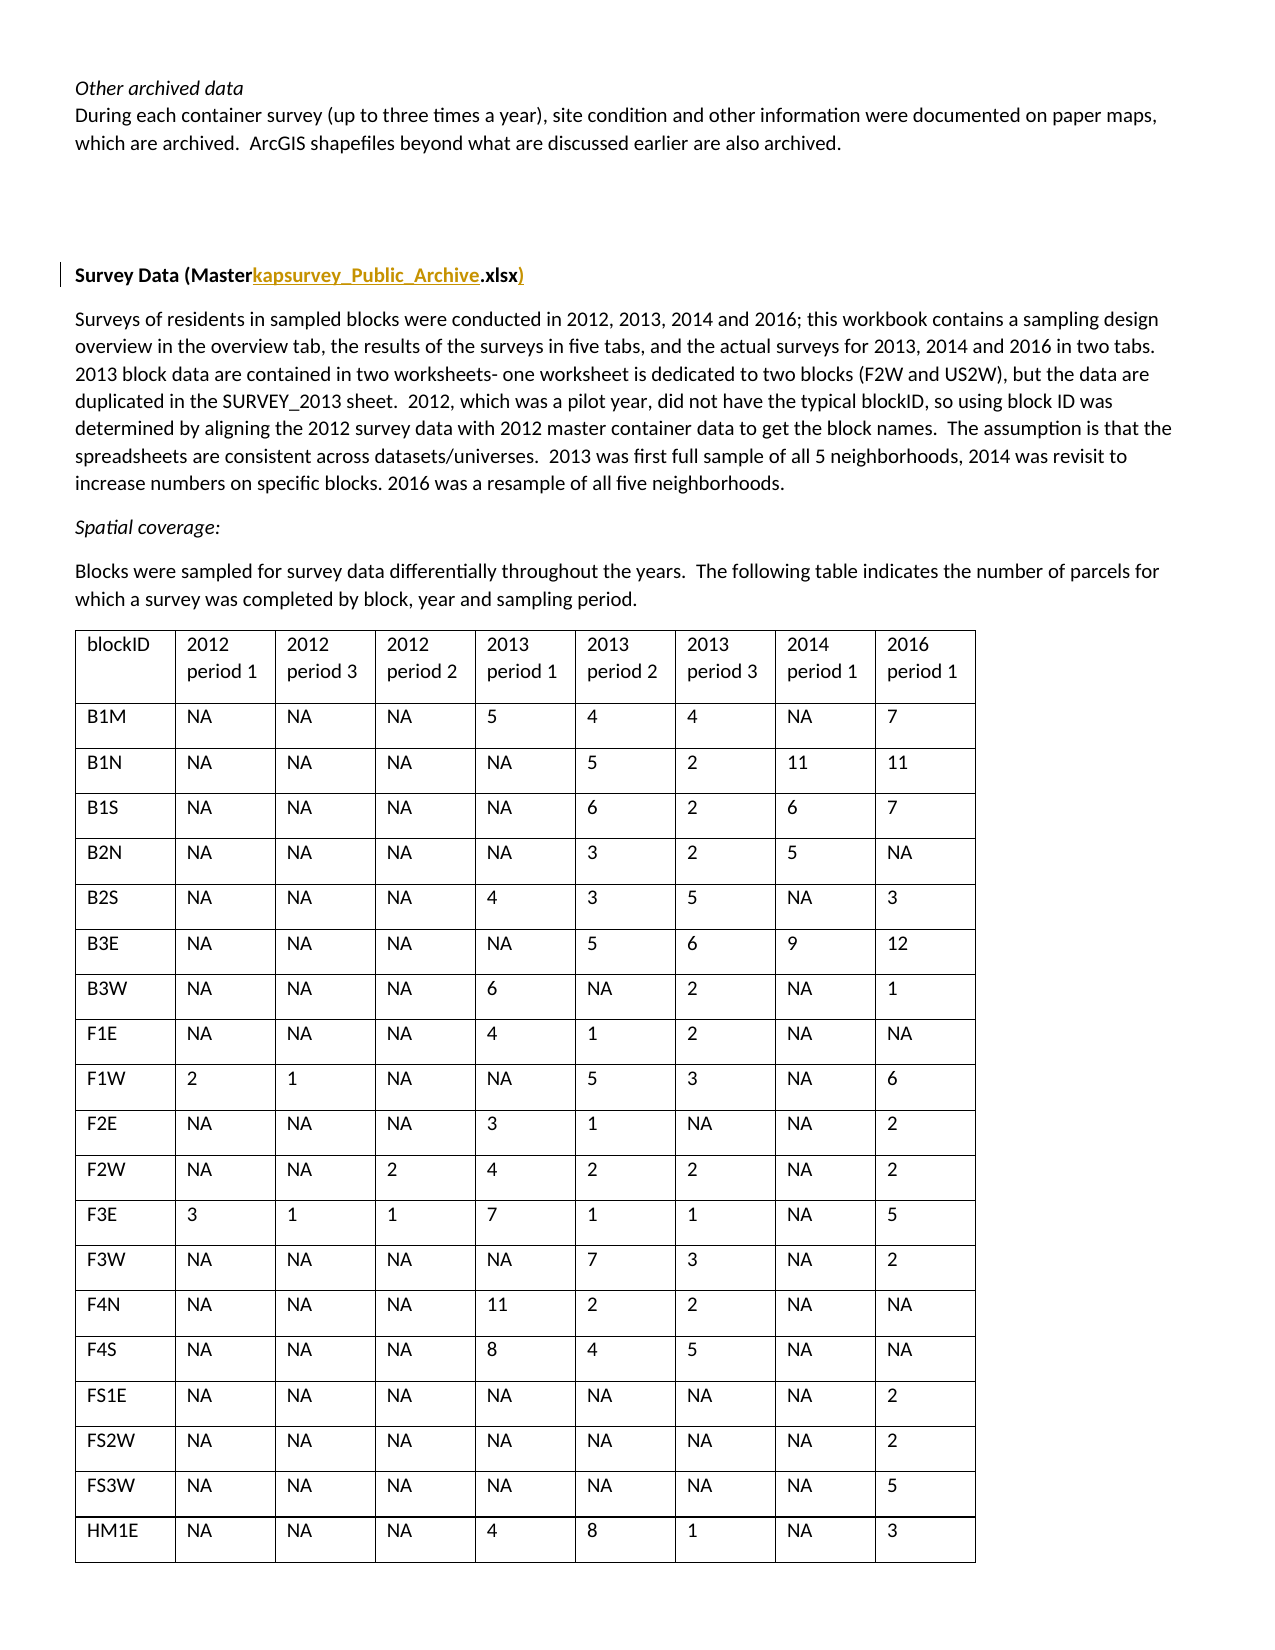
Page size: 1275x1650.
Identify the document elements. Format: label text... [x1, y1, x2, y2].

table_cell B1S [76, 794, 175, 838]
table_cell NA [476, 930, 575, 974]
table_cell 4 [476, 885, 575, 929]
table_cell NA [276, 975, 375, 1019]
table_cell F4S [76, 1337, 175, 1381]
table_cell NA [176, 1518, 275, 1562]
table_cell 2 [676, 794, 775, 838]
table_cell 3 [676, 1065, 775, 1109]
table_cell NA [176, 1291, 275, 1336]
table_cell NA [276, 749, 375, 793]
table_cell NA [376, 975, 475, 1019]
table_cell 1 [376, 1201, 475, 1245]
table_cell 4 [576, 1337, 675, 1381]
table_cell NA [376, 1111, 475, 1155]
table_cell 5 [676, 1337, 775, 1381]
table_cell NA [176, 1111, 275, 1155]
table_cell NA [176, 1472, 275, 1516]
table_cell 11 [876, 749, 975, 793]
table_cell NA [176, 1427, 275, 1471]
table_header 2012 period 1 [176, 631, 275, 703]
table_cell NA [376, 1291, 475, 1336]
table_cell 3 [676, 1246, 775, 1290]
table_header 2014 period 1 [776, 631, 875, 703]
table_cell 5 [876, 1201, 975, 1245]
table_cell 4 [676, 704, 775, 748]
table_cell NA [176, 1382, 275, 1426]
table_cell 2 [876, 1427, 975, 1471]
table_cell 12 [876, 930, 975, 974]
table_header 2012 period 2 [376, 631, 475, 703]
table_cell NA [476, 1065, 575, 1109]
text Spatial coverage: [75, 514, 1200, 540]
table_cell NA [176, 885, 275, 929]
table_cell NA [276, 1020, 375, 1064]
table_cell 2 [676, 1291, 775, 1336]
text Blocks were sampled for survey data differentially throughout the years. The following table indicates the number of parcels for which a survey was completed by block, year and sampling period. [75, 558, 1200, 611]
table_cell 2 [676, 749, 775, 793]
table_cell B3W [76, 975, 175, 1019]
table_cell B1M [76, 704, 175, 748]
table_cell 3 [576, 885, 675, 929]
table_cell 2 [376, 1156, 475, 1200]
table_cell 2 [676, 1156, 775, 1200]
table_cell 2 [676, 1020, 775, 1064]
table_cell 7 [476, 1201, 575, 1245]
table_cell NA [776, 885, 875, 929]
table_header 2012 period 3 [276, 631, 375, 703]
table_cell 4 [476, 1518, 575, 1562]
table_cell NA [676, 1427, 775, 1471]
table_cell NA [376, 1472, 475, 1516]
table_header 2013 period 3 [676, 631, 775, 703]
table_cell 1 [676, 1518, 775, 1562]
table_cell F4N [76, 1291, 175, 1336]
table_cell NA [876, 1337, 975, 1381]
table_cell 2 [176, 1065, 275, 1109]
table_cell 8 [476, 1337, 575, 1381]
table_cell NA [376, 1065, 475, 1109]
table_cell NA [176, 1246, 275, 1290]
table_cell NA [776, 1518, 875, 1562]
table_header 2016 period 1 [876, 631, 975, 703]
table_cell F3W [76, 1246, 175, 1290]
table_cell 1 [876, 975, 975, 1019]
table_cell 11 [476, 1291, 575, 1336]
table_cell NA [276, 1111, 375, 1155]
table_cell 2 [576, 1291, 675, 1336]
table_cell 2 [676, 975, 775, 1019]
table_cell 4 [476, 1020, 575, 1064]
table_cell 1 [576, 1111, 675, 1155]
table_cell NA [476, 839, 575, 883]
table_cell 2 [876, 1156, 975, 1200]
table_cell NA [276, 794, 375, 838]
table_cell F1E [76, 1020, 175, 1064]
table_cell 5 [776, 839, 875, 883]
table_cell 4 [576, 704, 675, 748]
table_cell NA [476, 1246, 575, 1290]
table_cell NA [376, 794, 475, 838]
table_cell NA [776, 1111, 875, 1155]
table_cell 9 [776, 930, 875, 974]
table_cell 5 [576, 930, 675, 974]
table_cell 3 [576, 839, 675, 883]
table_cell F3E [76, 1201, 175, 1245]
table_cell 6 [576, 794, 675, 838]
table_cell F1W [76, 1065, 175, 1109]
table_cell 11 [776, 749, 875, 793]
table_cell NA [576, 1382, 675, 1426]
table_cell NA [676, 1382, 775, 1426]
table_cell NA [876, 1291, 975, 1336]
table_cell NA [376, 1246, 475, 1290]
table_cell NA [276, 1337, 375, 1381]
table_cell 5 [876, 1472, 975, 1516]
table_cell NA [676, 1472, 775, 1516]
table_cell 7 [576, 1246, 675, 1290]
table_cell NA [276, 1156, 375, 1200]
table_cell NA [176, 749, 275, 793]
table_cell 3 [176, 1201, 275, 1245]
table_cell NA [276, 839, 375, 883]
table_cell NA [776, 704, 875, 748]
table_cell NA [776, 1065, 875, 1109]
table_cell NA [776, 1337, 875, 1381]
table_cell NA [276, 704, 375, 748]
table_cell NA [176, 930, 275, 974]
table_cell FS2W [76, 1427, 175, 1471]
table_cell 3 [876, 1518, 975, 1562]
table_cell NA [476, 1427, 575, 1471]
table_cell 6 [676, 930, 775, 974]
table_cell NA [376, 704, 475, 748]
table_cell NA [776, 1246, 875, 1290]
table_cell NA [276, 1472, 375, 1516]
table_cell NA [776, 1382, 875, 1426]
table_cell F2E [76, 1111, 175, 1155]
table_cell NA [776, 1472, 875, 1516]
table_cell 1 [576, 1020, 675, 1064]
table_cell 6 [876, 1065, 975, 1109]
table_cell NA [776, 1156, 875, 1200]
table_cell 5 [476, 704, 575, 748]
table_cell 7 [876, 794, 975, 838]
table_cell NA [476, 794, 575, 838]
text Surveys of residents in sampled blocks were conducted in 2012, 2013, 2014 and 2016; this workbook contains a sampling design overview in the overview tab, the results of the surveys in five tabs, and the actual surveys for 2013, 2014 and 2016 in two tabs. 2013 block data are contained in two worksheets- one worksheet is dedicated to two blocks (F2W and US2W), but the data are duplicated in the SURVEY_2013 sheet. 2012, which was a pilot year, did not have the typical blockID, so using block ID was determined by aligning the 2012 survey data with 2012 master container data to get the block names. The assumption is that the spreadsheets are consistent across datasets/universes. 2013 was first full sample of all 5 neighborhoods, 2014 was revisit to increase numbers on specific blocks. 2016 was a resample of all five neighborhoods. [75, 306, 1200, 496]
table_cell 3 [476, 1111, 575, 1155]
table_cell NA [776, 975, 875, 1019]
table_cell NA [176, 1337, 275, 1381]
table_cell NA [776, 1291, 875, 1336]
table_cell NA [376, 1427, 475, 1471]
table_cell B2N [76, 839, 175, 883]
table_cell HM1E [76, 1518, 175, 1562]
table_cell NA [876, 839, 975, 883]
table_cell 5 [576, 1065, 675, 1109]
table_cell NA [376, 930, 475, 974]
table_cell 1 [276, 1201, 375, 1245]
table_cell NA [476, 1382, 575, 1426]
table_cell B1N [76, 749, 175, 793]
table_cell NA [776, 1201, 875, 1245]
table_cell NA [376, 1382, 475, 1426]
table_cell NA [276, 1427, 375, 1471]
table_cell 1 [576, 1201, 675, 1245]
table_cell FS3W [76, 1472, 175, 1516]
table_cell 3 [876, 885, 975, 929]
table_cell 2 [876, 1246, 975, 1290]
table_cell NA [376, 749, 475, 793]
table_cell NA [576, 1472, 675, 1516]
table_cell NA [676, 1111, 775, 1155]
subtitle Other archived data [75, 75, 1200, 100]
table_cell NA [176, 1020, 275, 1064]
table_cell 2 [676, 839, 775, 883]
table_cell 5 [576, 749, 675, 793]
table_cell 5 [676, 885, 775, 929]
table_cell NA [376, 885, 475, 929]
table_cell 1 [276, 1065, 375, 1109]
table_cell NA [376, 1337, 475, 1381]
table_cell 8 [576, 1518, 675, 1562]
table_cell NA [376, 839, 475, 883]
table_cell NA [176, 794, 275, 838]
table_cell NA [376, 1518, 475, 1562]
text Survey Data (Master.xlsx [75, 262, 1200, 287]
table_cell 4 [476, 1156, 575, 1200]
table_cell NA [576, 1427, 675, 1471]
table_cell FS1E [76, 1382, 175, 1426]
table_cell NA [276, 1382, 375, 1426]
table_cell B3E [76, 930, 175, 974]
table_cell NA [776, 1427, 875, 1471]
table_cell 7 [876, 704, 975, 748]
table_cell 2 [876, 1382, 975, 1426]
table_header 2013 period 2 [576, 631, 675, 703]
table_cell 1 [676, 1201, 775, 1245]
table_cell NA [776, 1020, 875, 1064]
table_cell B2S [76, 885, 175, 929]
table_cell 2 [576, 1156, 675, 1200]
table_cell NA [276, 1246, 375, 1290]
table_cell NA [176, 975, 275, 1019]
table_cell 2 [876, 1111, 975, 1155]
text During each container survey (up to three times a year), site condition and other information were documented on paper maps, which are archived. ArcGIS shapefiles beyond what are discussed earlier are also archived. [75, 102, 1200, 155]
table_cell NA [176, 1156, 275, 1200]
table_cell NA [276, 1291, 375, 1336]
table_cell NA [876, 1020, 975, 1064]
table_cell NA [276, 930, 375, 974]
table_cell NA [476, 1472, 575, 1516]
table_cell NA [576, 975, 675, 1019]
table_cell NA [276, 885, 375, 929]
table_cell NA [176, 704, 275, 748]
table_cell NA [476, 749, 575, 793]
table_header 2013 period 1 [476, 631, 575, 703]
table_cell 6 [476, 975, 575, 1019]
table_cell NA [276, 1518, 375, 1562]
table_cell F2W [76, 1156, 175, 1200]
table_cell NA [376, 1020, 475, 1064]
table_cell NA [176, 839, 275, 883]
table_header blockID [76, 631, 175, 703]
table_cell 6 [776, 794, 875, 838]
